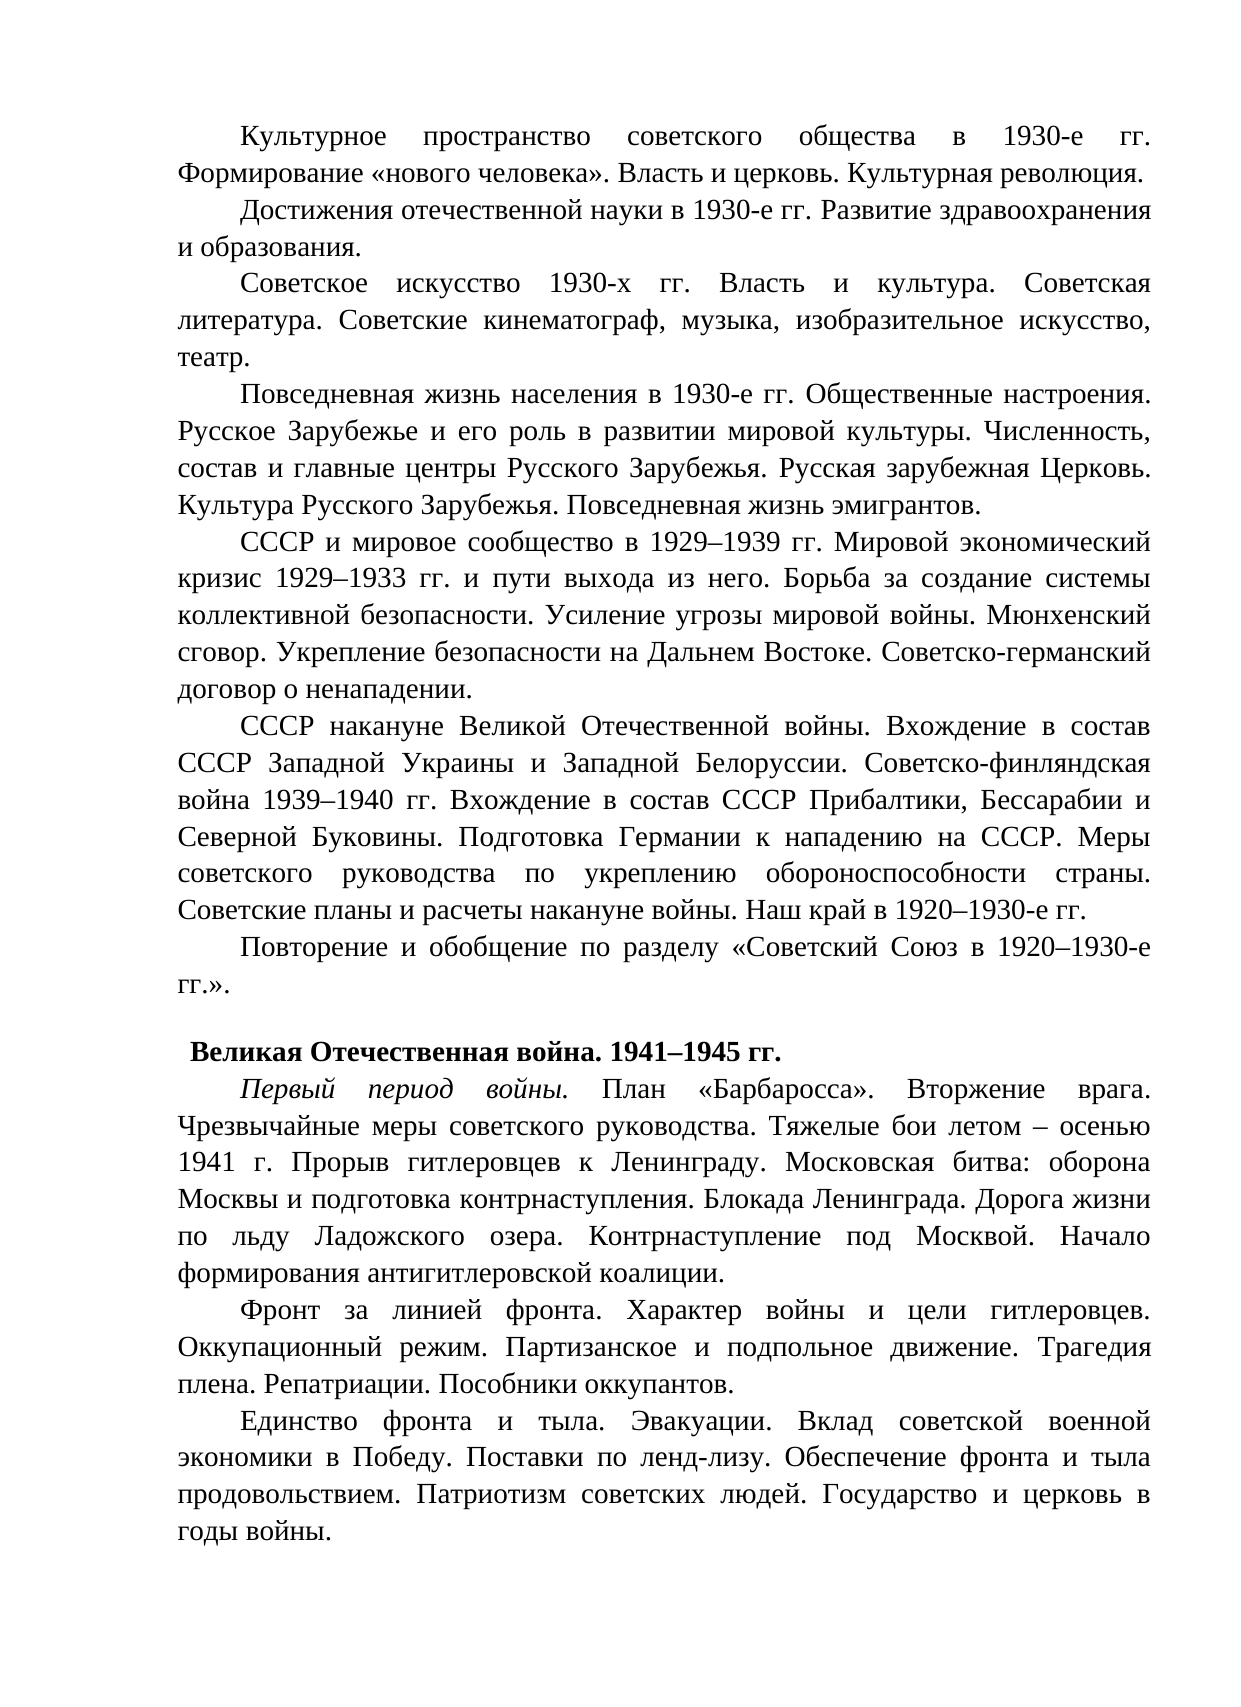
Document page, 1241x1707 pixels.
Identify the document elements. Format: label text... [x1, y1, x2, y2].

text Культурное пространство советского общества в 1930-е гг. Формирование «нового человека». Власть и церковь. Культурная революция. [177, 118, 1152, 188]
text Повседневная жизнь населения в 1930-е гг. Общественные настроения. Русское Зарубежье и его роль в развитии мировой культуры. Численность, состав и главные центры Русского Зарубежья. Русская зарубежная Церковь. Культура Русского Зарубежья. Повседневная жизнь эмигрантов. [177, 376, 1152, 520]
text СССР накануне Великой Отечественной войны. Вхождение в состав СССР Западной Украины и Западной Белоруссии. Советско-финляндская война 1939–1940 гг. Вхождение в состав СССР Прибалтики, Бессарабии и Северной Буковины. Подготовка Германии к нападению на СССР. Меры советского руководства по укреплению обороноспособности страны. Советские планы и расчеты накануне войны. Наш край в 1920–1930-е гг. [177, 708, 1152, 926]
text Повторение и обобщение по разделу «Советский Союз в 1920–1930-е гг.». [177, 929, 1152, 1000]
text Единство фронта и тыла. Эвакуации. Вклад советской военной экономики в Победу. Поставки по ленд-лизу. Обеспечение фронта и тыла продовольствием. Патриотизм советских людей. Государство и церковь в годы войны. [177, 1403, 1152, 1547]
text Великая Отечественная война. 1941–1945 гг. [190, 1034, 1152, 1067]
text Первый период войны. План «Барбаросса». Вторжение врага. Чрезвычайные меры советского руководства. Тяжелые бои летом – осенью 1941 г. Прорыв гитлеровцев к Ленинграду. Московская битва: оборона Москвы и подготовка контрнаступления. Блокада Ленинграда. Дорога жизни по льду Ладожского озера. Контрнаступление под Москвой. Начало формирования антигитлеровской коалиции. [177, 1071, 1152, 1289]
text СССР и мировое сообщество в 1929–1939 гг. Мировой экономический кризис 1929–1933 гг. и пути выхода из него. Борьба за создание системы коллективной безопасности. Усиление угрозы мировой войны. Мюнхенский сговор. Укрепление безопасности на Дальнем Востоке. Советско-германский договор о ненападении. [177, 524, 1152, 705]
text Фронт за линией фронта. Характер войны и цели гитлеровцев. Оккупационный режим. Партизанское и подпольное движение. Трагедия плена. Репатриации. Пособники оккупантов. [177, 1292, 1152, 1399]
text Достижения отечественной науки в 1930-е гг. Развитие здравоохранения и образования. [177, 192, 1152, 262]
text Советское искусство 1930-х гг. Власть и культура. Советская литература. Советские кинематограф, музыка, изобразительное искусство, театр. [177, 266, 1152, 373]
